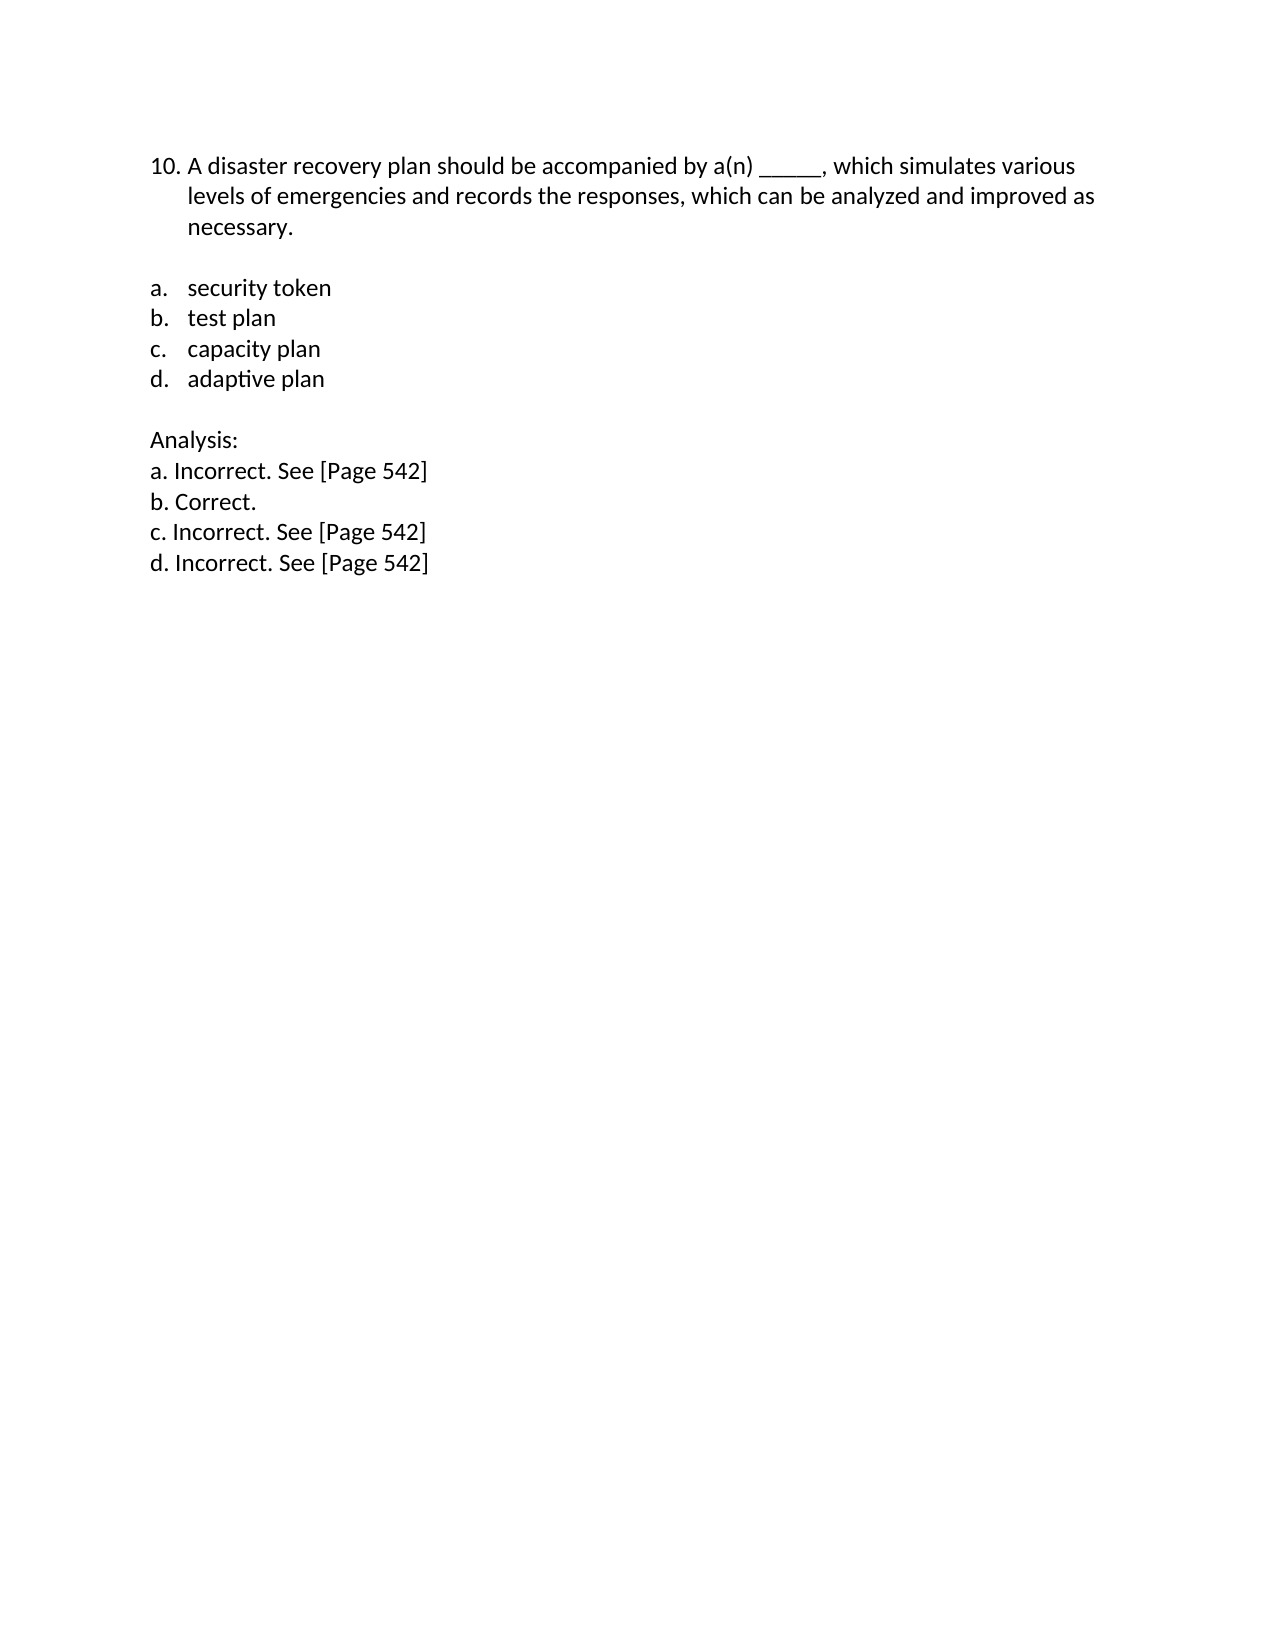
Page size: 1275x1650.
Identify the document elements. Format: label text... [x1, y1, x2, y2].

list adaptive plan [150, 364, 1125, 394]
text a. Incorrect. See [Page 542] [150, 455, 1125, 486]
list security token [150, 272, 1125, 303]
list A disaster recovery plan should be accompanied by a(n) _____, which simulates various levels of emergencies and records the responses, which can be analyzed and improved as necessary. [150, 150, 1125, 242]
text c. Incorrect. See [Page 542] [150, 516, 1125, 547]
text d. Incorrect. See [Page 542] [150, 547, 1125, 577]
text Analysis: [150, 425, 1125, 455]
list test plan [150, 303, 1125, 333]
text b. Correct. [150, 486, 1125, 516]
list capacity plan [150, 333, 1125, 364]
